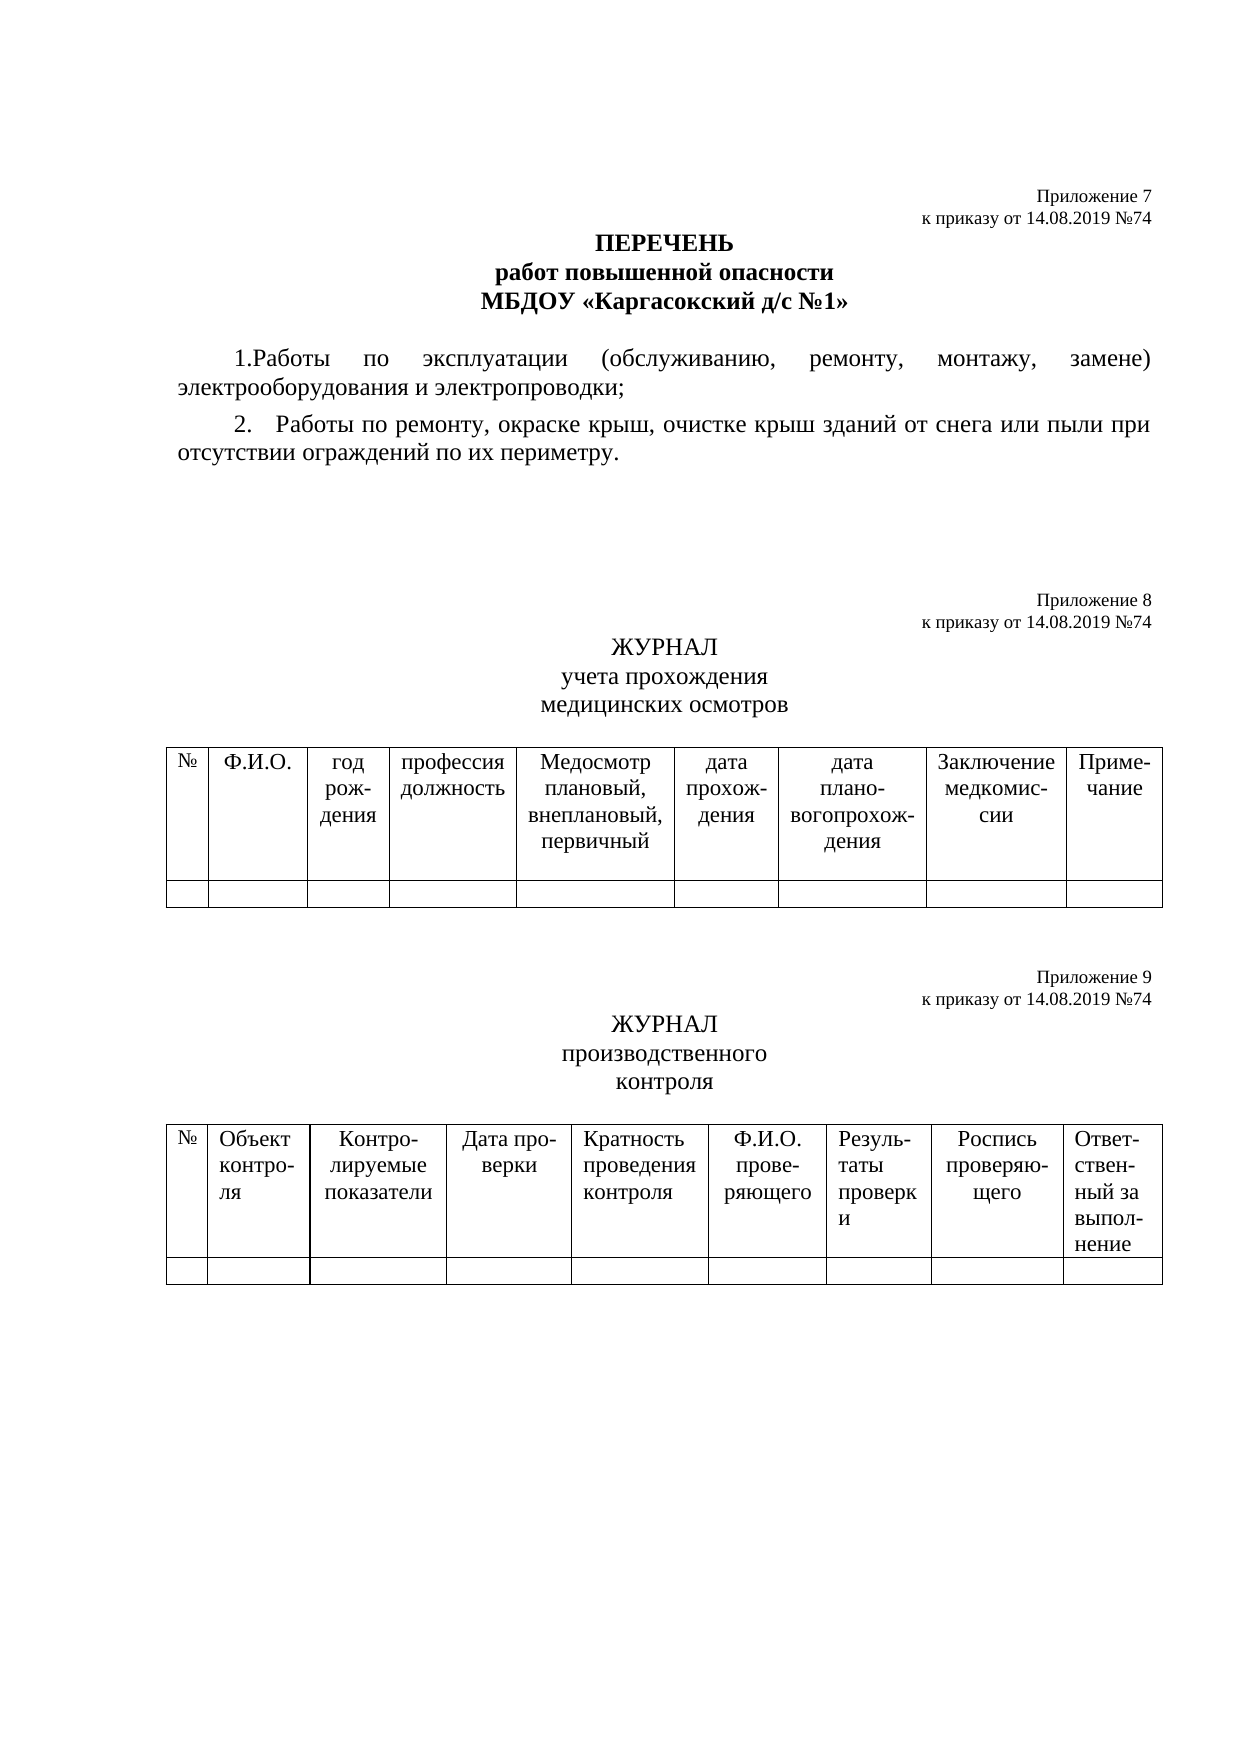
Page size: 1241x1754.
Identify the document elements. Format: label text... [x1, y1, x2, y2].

text производственного [177, 1038, 1152, 1066]
table_header Ф.И.О. прове-ряющего [709, 1125, 826, 1257]
table_header Приме-чание [1067, 748, 1162, 880]
table_header профессия должность [390, 748, 516, 880]
table_header Резуль-таты проверки [827, 1125, 931, 1257]
text ЖУРНАЛ [177, 632, 1152, 661]
table_cell [1064, 1258, 1162, 1284]
table_header Роспись проверяю-щего [932, 1125, 1063, 1257]
table_cell [209, 881, 307, 907]
table_header Кратность проведения контроля [572, 1125, 708, 1257]
table_header год рож-дения [308, 748, 389, 880]
table_header № [167, 1125, 207, 1257]
table_header Объект контро-ля [208, 1125, 309, 1257]
text к приказу от 14.08.2019 №74 [177, 987, 1152, 1009]
table_header Дата про-верки [447, 1125, 571, 1257]
table_cell [208, 1258, 309, 1284]
table_cell [927, 881, 1066, 907]
table_cell [932, 1258, 1063, 1284]
text медицинских осмотров [177, 689, 1152, 718]
text Приложение 8 [177, 589, 1152, 611]
table_header Ответ-ствен-ный за выпол-нение [1064, 1125, 1162, 1257]
text учета прохождения [177, 661, 1152, 689]
text Приложение 9 [177, 966, 1152, 987]
table_cell [517, 881, 674, 907]
text ПЕРЕЧЕНЬ [177, 228, 1152, 257]
text 2. Работы по ремонту, окраске крыш, очистке крыш зданий от снега или пыли при отсутствии ограждений по их периметру. [177, 409, 1152, 466]
table_cell [167, 881, 208, 907]
text МБДОУ «Каргасокский д/с №1» [177, 286, 1152, 314]
table_header дата прохож-дения [675, 748, 778, 880]
table_cell [447, 1258, 571, 1284]
table_header Медосмотр плановый, внеплановый, первичный [517, 748, 674, 880]
table_header Заключение медкомис-сии [927, 748, 1066, 880]
table_cell [308, 881, 389, 907]
table_header Контро-лируемые показатели [311, 1125, 446, 1257]
table_cell [1067, 881, 1162, 907]
text к приказу от 14.08.2019 №74 [177, 207, 1152, 228]
table_cell [390, 881, 516, 907]
table_header Ф.И.О. [209, 748, 307, 880]
text контроля [177, 1066, 1152, 1095]
table_header дата плано-вогопрохож- дения [779, 748, 926, 880]
table_cell [709, 1258, 826, 1284]
table_header № [167, 748, 208, 880]
table_cell [779, 881, 926, 907]
text Приложение 7 [177, 185, 1152, 207]
text 1.Работы по эксплуатации (обслуживанию, ремонту, монтажу, замене) электрооборудования и электропроводки; [177, 343, 1152, 401]
table_cell [827, 1258, 931, 1284]
text ЖУРНАЛ [177, 1009, 1152, 1038]
text работ повышенной опасности [177, 257, 1152, 286]
table_cell [572, 1258, 708, 1284]
text к приказу от 14.08.2019 №74 [177, 611, 1152, 632]
table_cell [167, 1258, 207, 1284]
table_cell [675, 881, 778, 907]
table_cell [311, 1258, 446, 1284]
